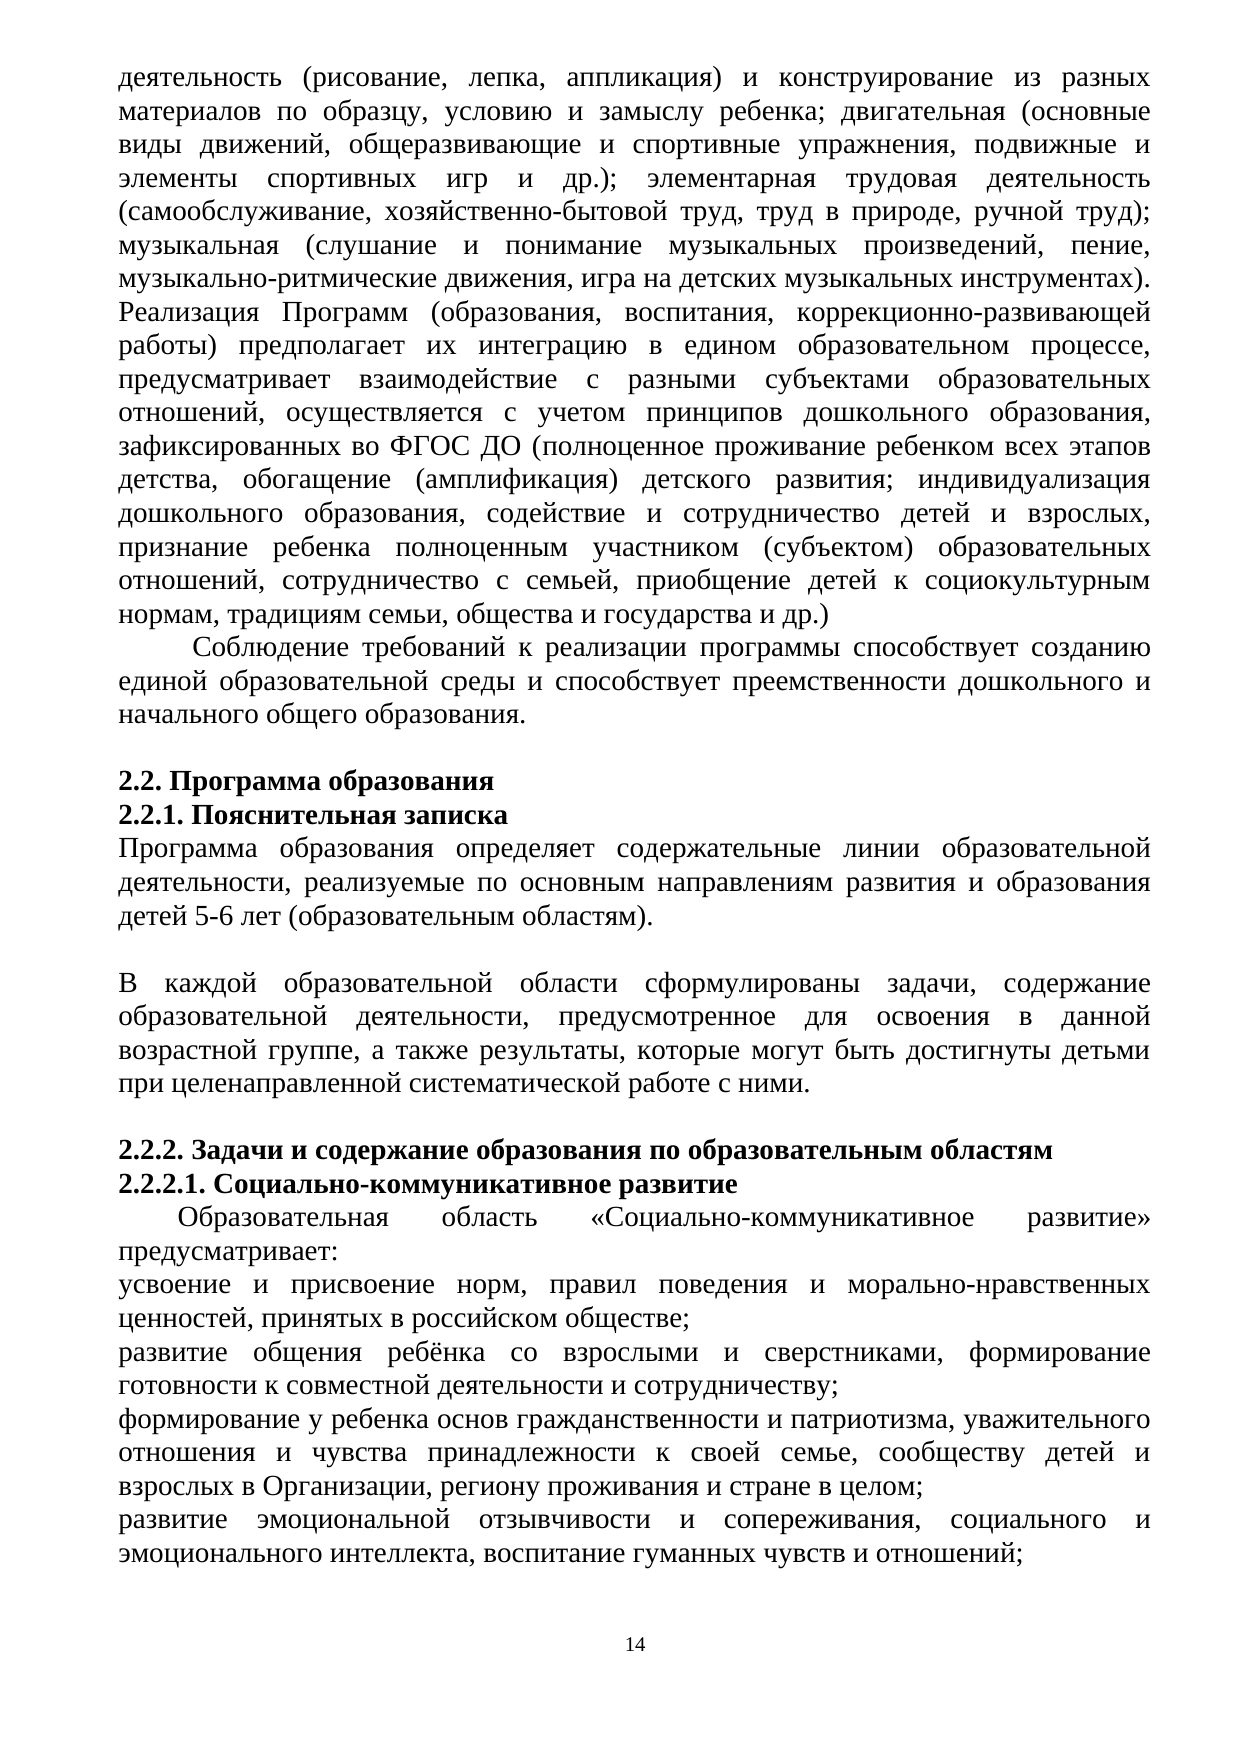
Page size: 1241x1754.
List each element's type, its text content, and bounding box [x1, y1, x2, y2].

text Реализация Программ (образования, воспитания, коррекционно-развивающей работы) предполагает их интеграцию в едином образовательном процессе, предусматривает взаимодействие с разными субъектами образовательных отношений, осуществляется с учетом принципов дошкольного образования, зафиксированных во ФГОС ДО (полноценное проживание ребенком всех этапов детства, обогащение (амплификация) детского развития; индивидуализация дошкольного образования, содействие и сотрудничество детей и взрослых, признание ребенка полноценным участником (субъектом) образовательных отношений, сотрудничество с семьей, приобщение детей к социокультурным нормам, традициям семьи, общества и государства и др.) [118, 294, 1152, 629]
text усвоение и присвоение норм, правил поведения и морально-нравственных ценностей, принятых в российском обществе; [118, 1267, 1152, 1334]
text 2.2.1. Пояснительная записка [118, 797, 1152, 831]
text Образовательная область «Социально-коммуникативное развитие» предусматривает: [118, 1199, 1152, 1267]
text Программа образования определяет содержательные линии образовательной деятельности, реализуемые по основным направлениям развития и образования детей 5-6 лет (образовательным областям). [118, 831, 1152, 931]
text формирование у ребенка основ гражданственности и патриотизма, уважительного отношения и чувства принадлежности к своей семье, сообществу детей и взрослых в Организации, региону проживания и стране в целом; [118, 1401, 1152, 1501]
text В каждой образовательной области сформулированы задачи, содержание образовательной деятельности, предусмотренное для освоения в данной возрастной группе, а также результаты, которые могут быть достигнуты детьми при целенаправленной систематической работе с ними. [118, 965, 1152, 1099]
text Соблюдение требований к реализации программы способствует созданию единой образовательной среды и способствует преемственности дошкольного и начального общего образования. [118, 629, 1152, 730]
text развитие общения ребёнка со взрослыми и сверстниками, формирование готовности к совместной деятельности и сотрудничеству; [118, 1334, 1152, 1401]
text 2.2. Программа образования [118, 763, 1152, 797]
text 2.2.2. Задачи и содержание образования по образовательным областям [118, 1132, 1152, 1166]
text 2.2.2.1. Социально-коммуникативное развитие [118, 1166, 1152, 1199]
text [118, 59, 1152, 294]
text развитие эмоциональной отзывчивости и сопереживания, социального и эмоционального интеллекта, воспитание гуманных чувств и отношений; [118, 1501, 1152, 1568]
